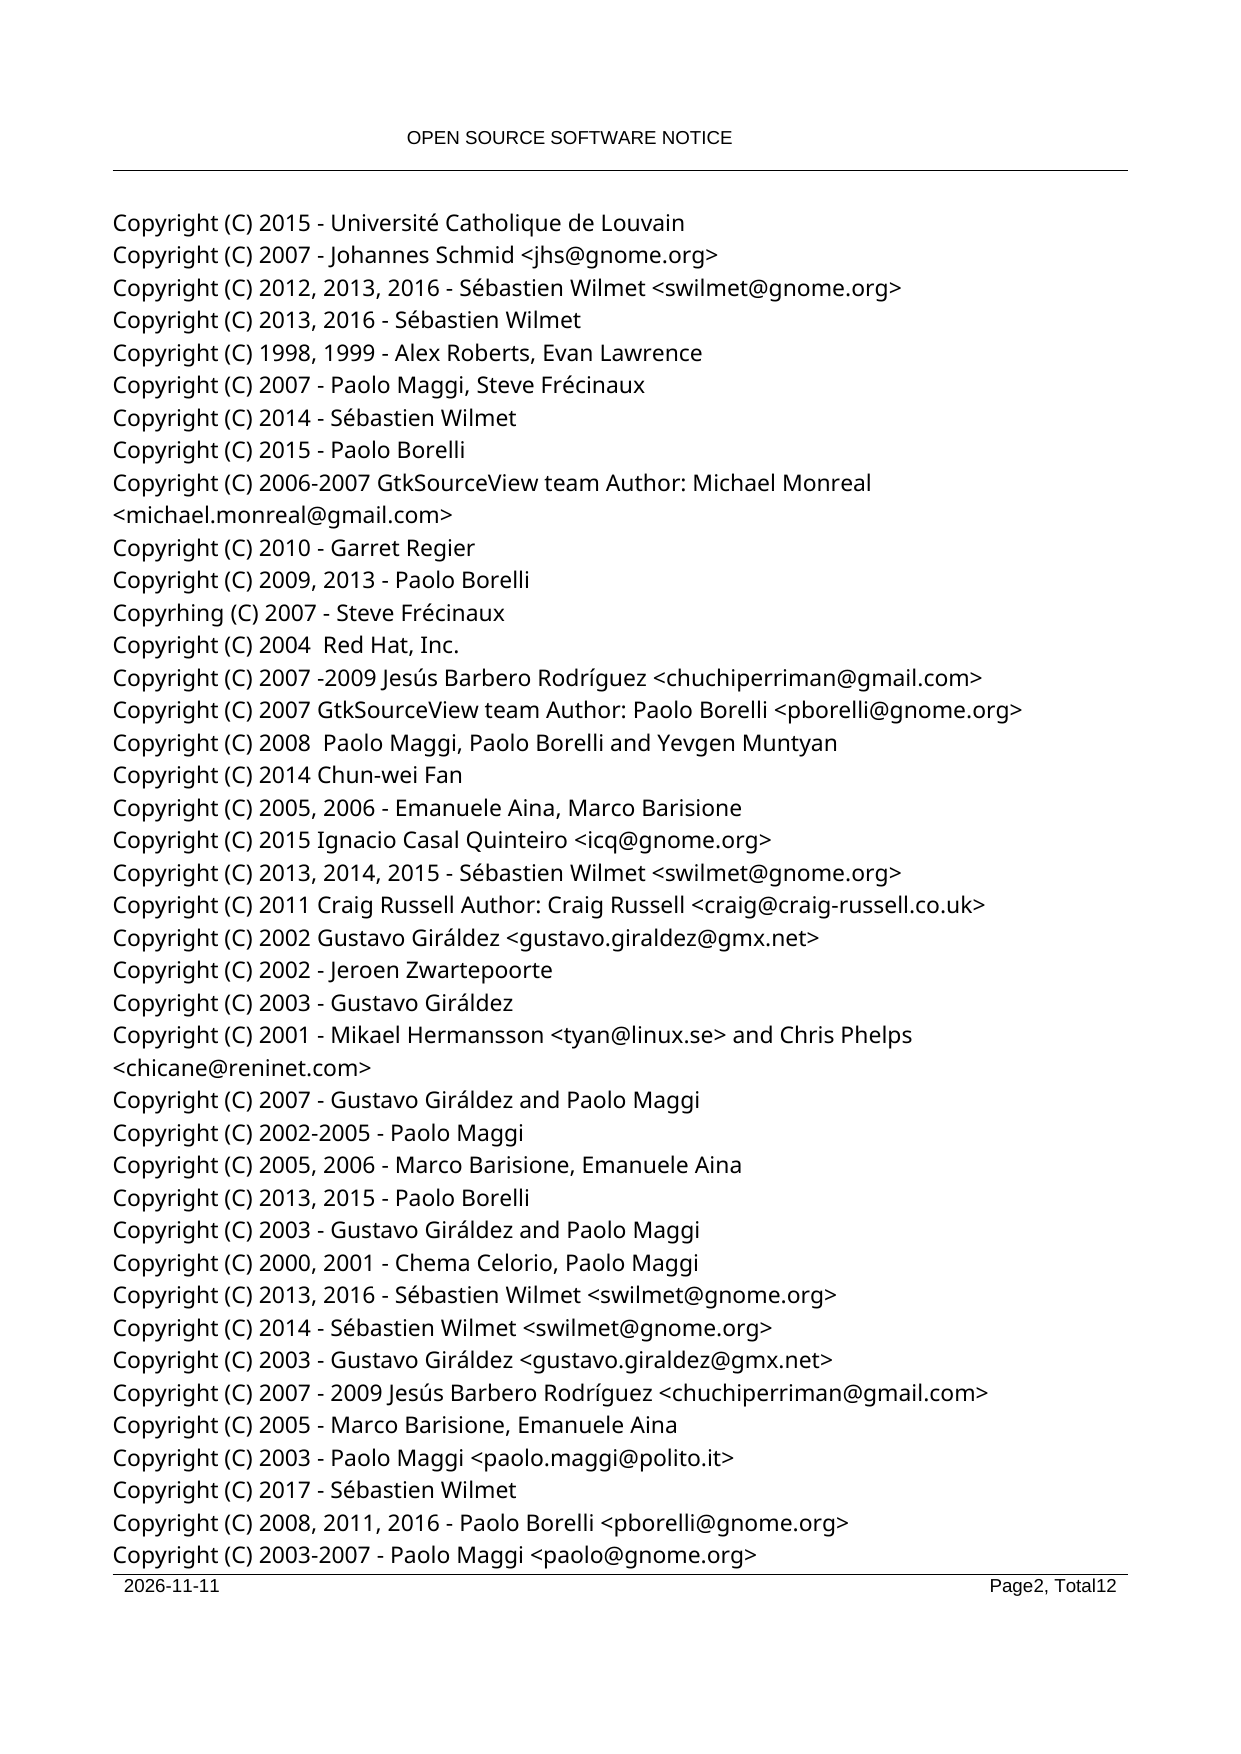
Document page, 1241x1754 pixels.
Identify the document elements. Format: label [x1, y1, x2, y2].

text [112, 206, 1128, 1571]
